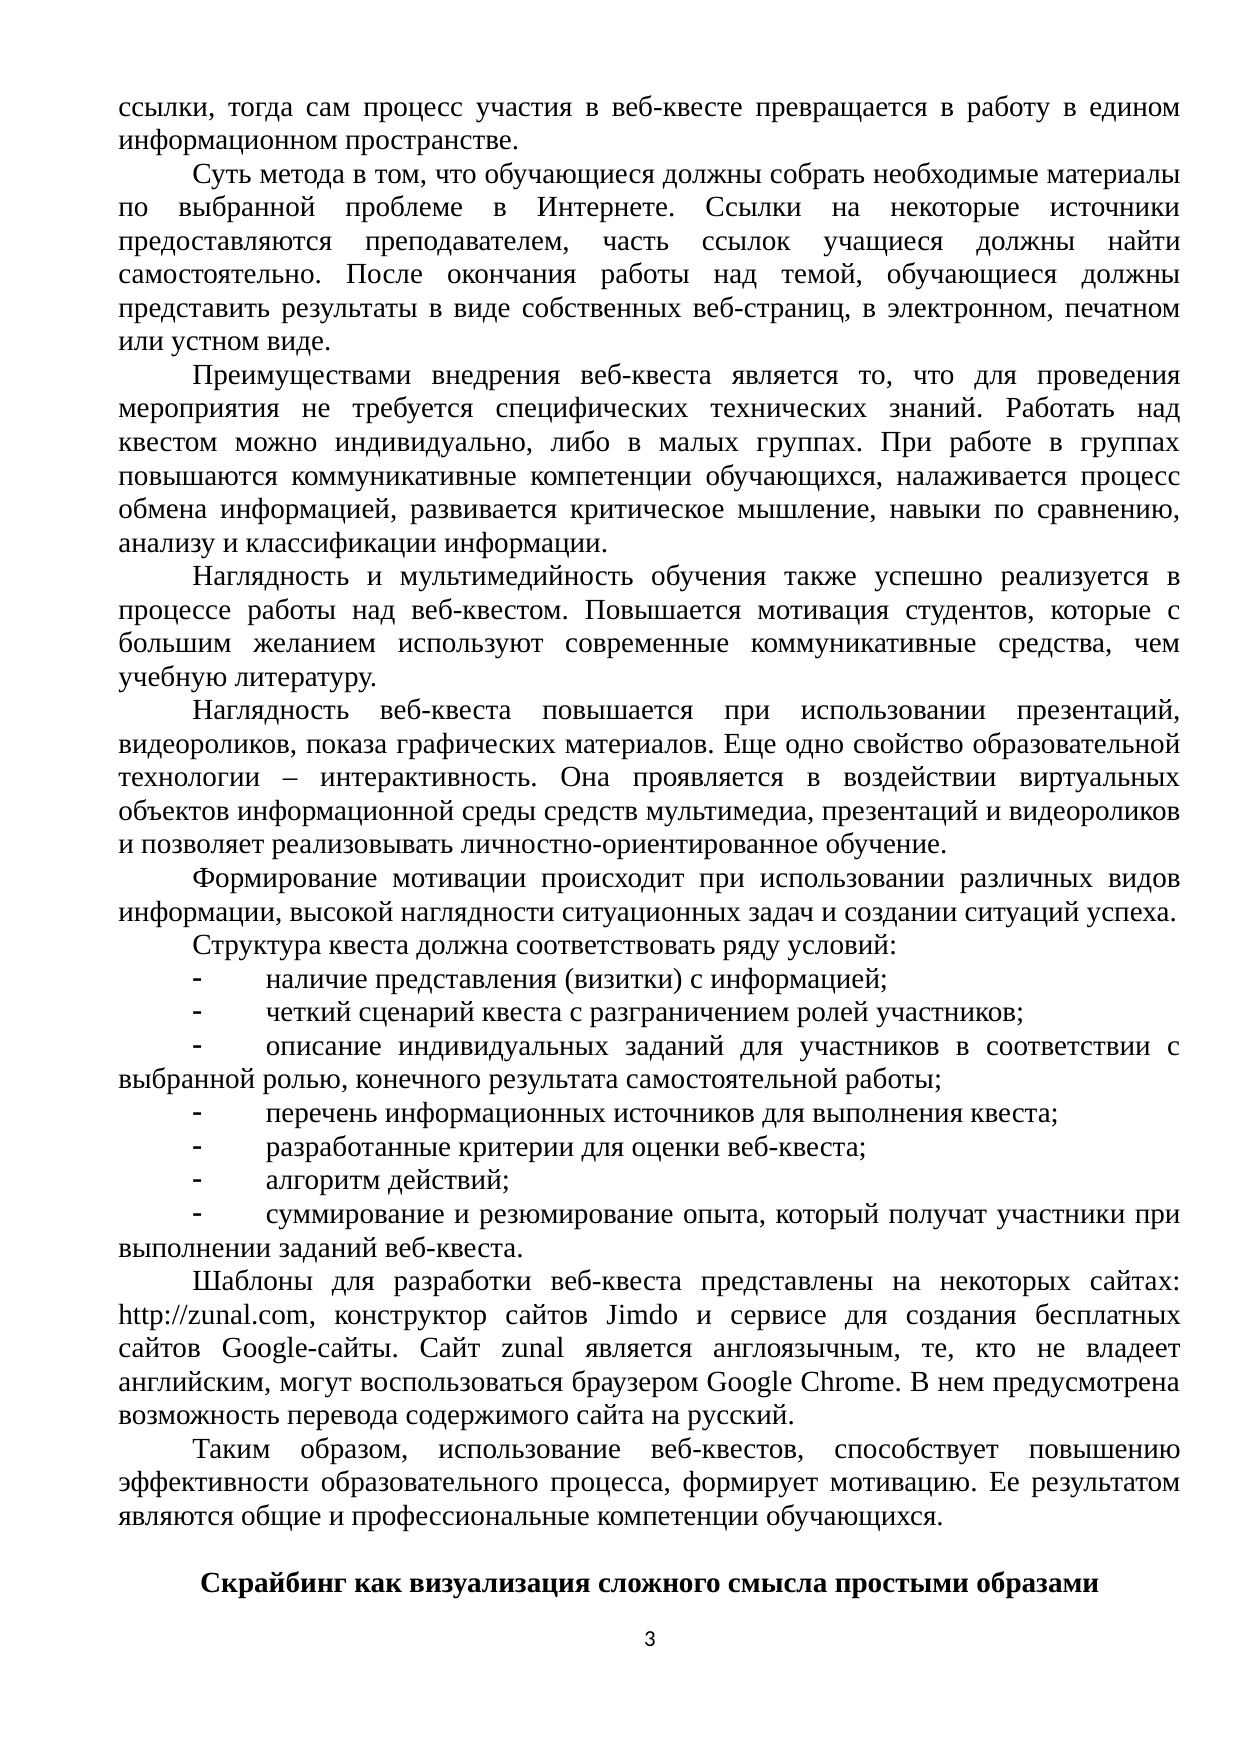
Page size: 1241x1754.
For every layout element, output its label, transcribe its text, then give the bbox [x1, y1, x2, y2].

text Структура квеста должна соответствовать ряду условий: [118, 927, 1181, 961]
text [118, 89, 1181, 156]
text Наглядность веб-квеста повышается при использовании презентаций, видеороликов, показа графических материалов. Еще одно свойство образовательной технологии – интерактивность. Она проявляется в воздействии виртуальных объектов информационной среды средств мультимедиа, презентаций и видеороликов и позволяет реализовывать личностно-ориентированное обучение. [118, 692, 1181, 860]
list четкий сценарий квеста с разграничением ролей участников; [118, 994, 1181, 1028]
text Преимуществами внедрения веб-квеста является то, что для проведения мероприятия не требуется специфических технических знаний. Работать над квестом можно индивидуально, либо в малых группах. При работе в группах повышаются коммуникативные компетенции обучающихся, налаживается процесс обмена информацией, развивается критическое мышление, навыки по сравнению, анализу и классификации информации. [118, 357, 1181, 558]
list наличие представления (визитки) с информацией; [118, 961, 1181, 994]
list суммирование и резюмирование опыта, который получат участники при выполнении заданий веб-квеста. [118, 1196, 1181, 1263]
list перечень информационных источников для выполнения квеста; [118, 1095, 1181, 1129]
text Наглядность и мультимедийность обучения также успешно реализуется в процессе работы над веб-квестом. Повышается мотивация студентов, которые с большим желанием используют современные коммуникативные средства, чем учебную литературу. [118, 558, 1181, 692]
list описание индивидуальных заданий для участников в соответствии с выбранной ролью, конечного результата самостоятельной работы; [118, 1028, 1181, 1095]
list алгоритм действий; [118, 1162, 1181, 1196]
text Таким образом, использование веб-квестов, способствует повышению эффективности образовательного процесса, формирует мотивацию. Ее результатом являются общие и профессиональные компетенции обучающихся. [118, 1431, 1181, 1532]
text Формирование мотивации происходит при использовании различных видов информации, высокой наглядности ситуационных задач и создании ситуаций успеха. [118, 860, 1181, 927]
list разработанные критерии для оценки веб-квеста; [118, 1129, 1181, 1162]
text Скрайбинг как визуализация сложного смысла простыми образами [118, 1565, 1181, 1599]
text Шаблоны для разработки веб-квеста представлены на некоторых сайтах: http://zunal.com, конструктор сайтов Jimdo и сервисе для создания бесплатных сайтов Google-сайты. Сайт zunal является англоязычным, те, кто не владеет английским, могут воспользоваться браузером Google Chrome. В нем предусмотрена возможность перевода содержимого сайта на русский. [118, 1263, 1181, 1431]
text Суть метода в том, что обучающиеся должны собрать необходимые материалы по выбранной проблеме в Интернете. Ссылки на некоторые источники предоставляются преподавателем, часть ссылок учащиеся должны найти самостоятельно. После окончания работы над темой, обучающиеся должны представить результаты в виде собственных веб-страниц, в электронном, печатном или устном виде. [118, 156, 1181, 357]
